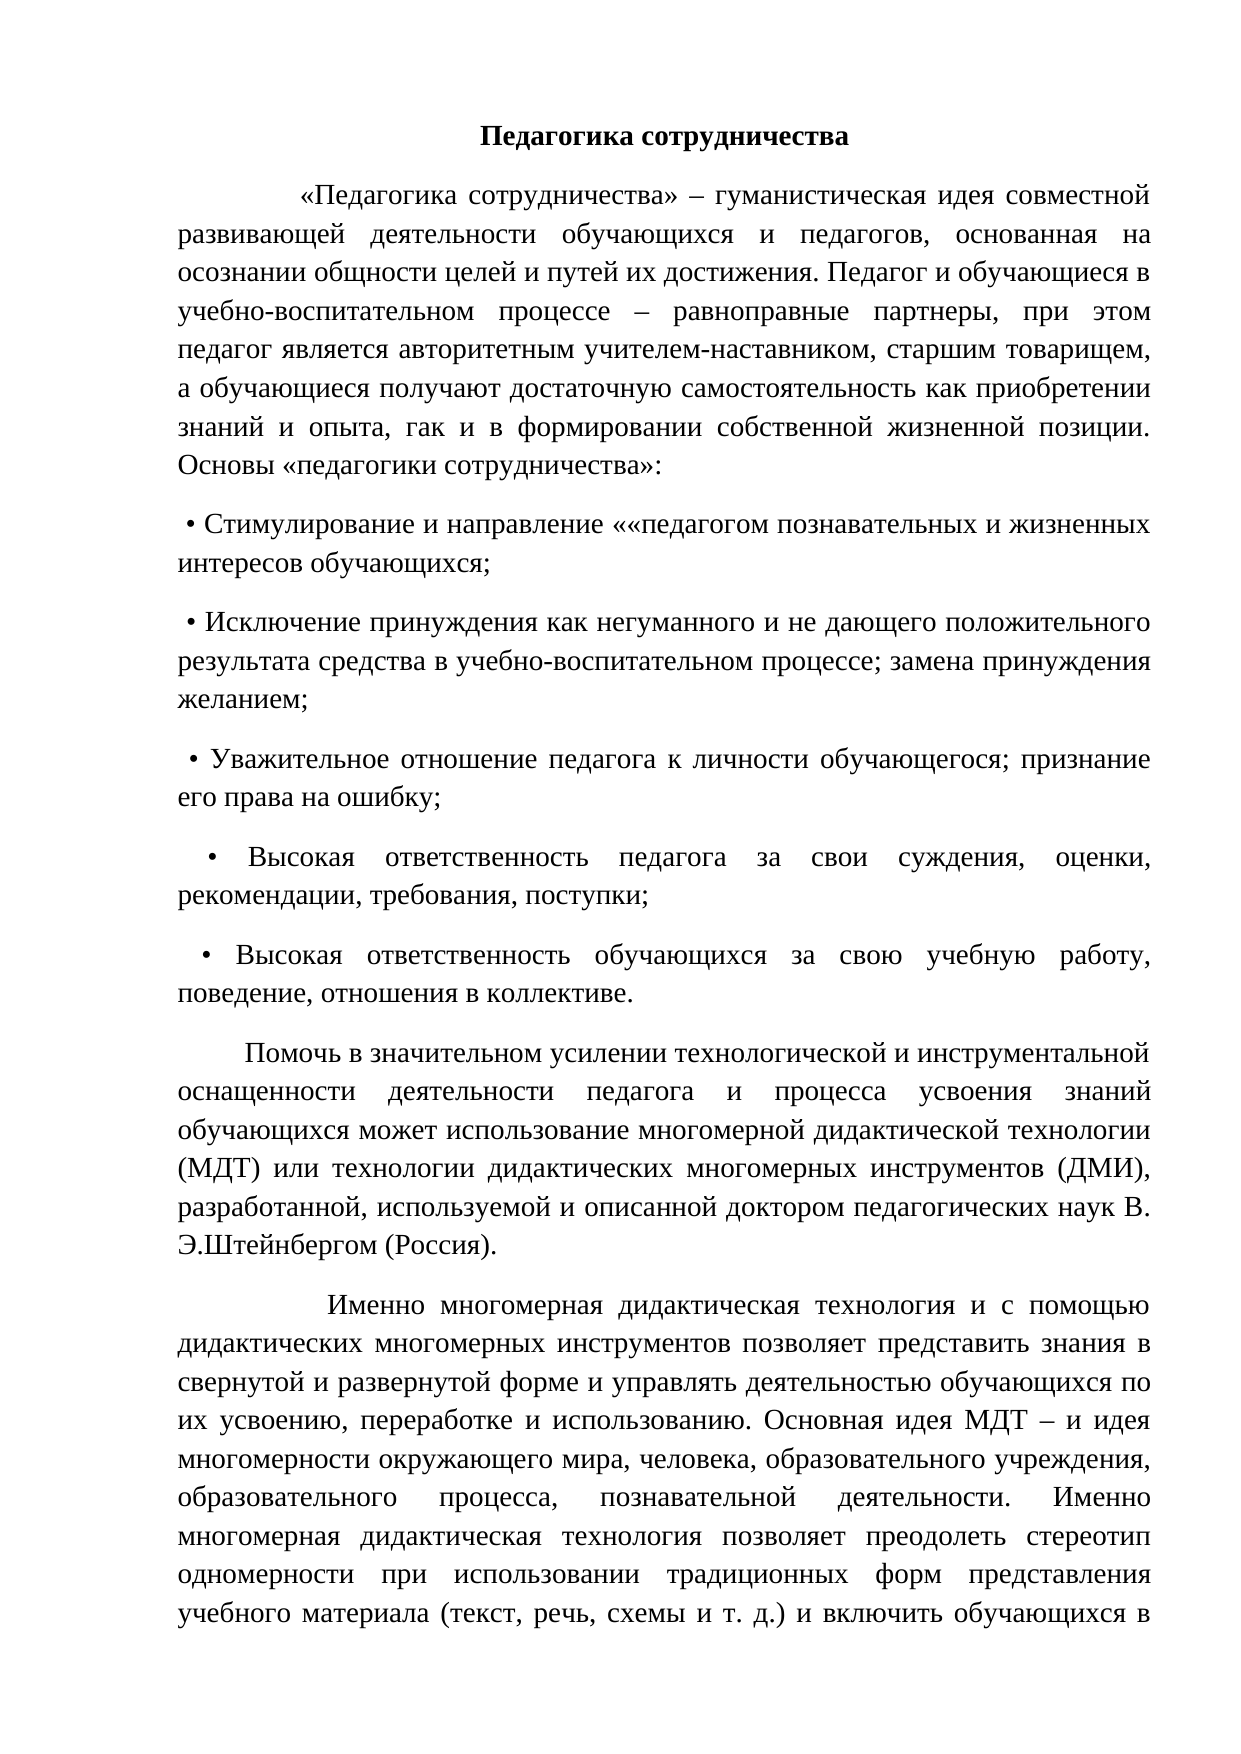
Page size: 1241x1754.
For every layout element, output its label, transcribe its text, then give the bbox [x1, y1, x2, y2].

text «Педагогика сотрудничества» – гуманистическая идея совместной развивающей деятельности обучающихся и педагогов, основанная на осознании общности целей и путей их достижения. Педагог и обучающиеся в учебно-воспитательном процессе – равноправные партнеры, при этом педагог является авторитетным учителем-наставником, старшим товарищем, а обучающиеся получают достаточную самостоятельность как приобретении знаний и опыта, гак и в формировании собственной жизненной позиции. Основы «педагогики сотрудничества»: [177, 177, 1152, 481]
text Педагогика сотрудничества [177, 118, 1152, 152]
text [177, 1287, 1152, 1629]
text • Уважительное отношение педагога к личности обучающегося; признание его права на ошибку; [177, 741, 1152, 813]
text • Высокая ответственность обучающихся за свою учебную работу, поведение, отношения в коллективе. [177, 937, 1152, 1009]
text • Высокая ответственность педагога за свои суждения, оценки, рекомендации, требования, поступки; [177, 839, 1152, 911]
text • Исключение принуждения как негуманного и не дающего положительного результата средства в учебно-воспитательном процессе; замена принуждения желанием; [177, 604, 1152, 715]
text Помочь в значительном усилении технологической и инструментальной оснащенности деятельности педагога и процесса усвоения знаний обучающихся может использование многомерной дидактической технологии (МДТ) или технологии дидактических многомерных инструментов (ДМИ), разработанной, используемой и описанной доктором педагогических наук В. Э.Штейнбергом (Россия). [177, 1035, 1152, 1261]
text • Стимулирование и направление ««педагогом познавательных и жизненных интересов обучающихся; [177, 507, 1152, 579]
